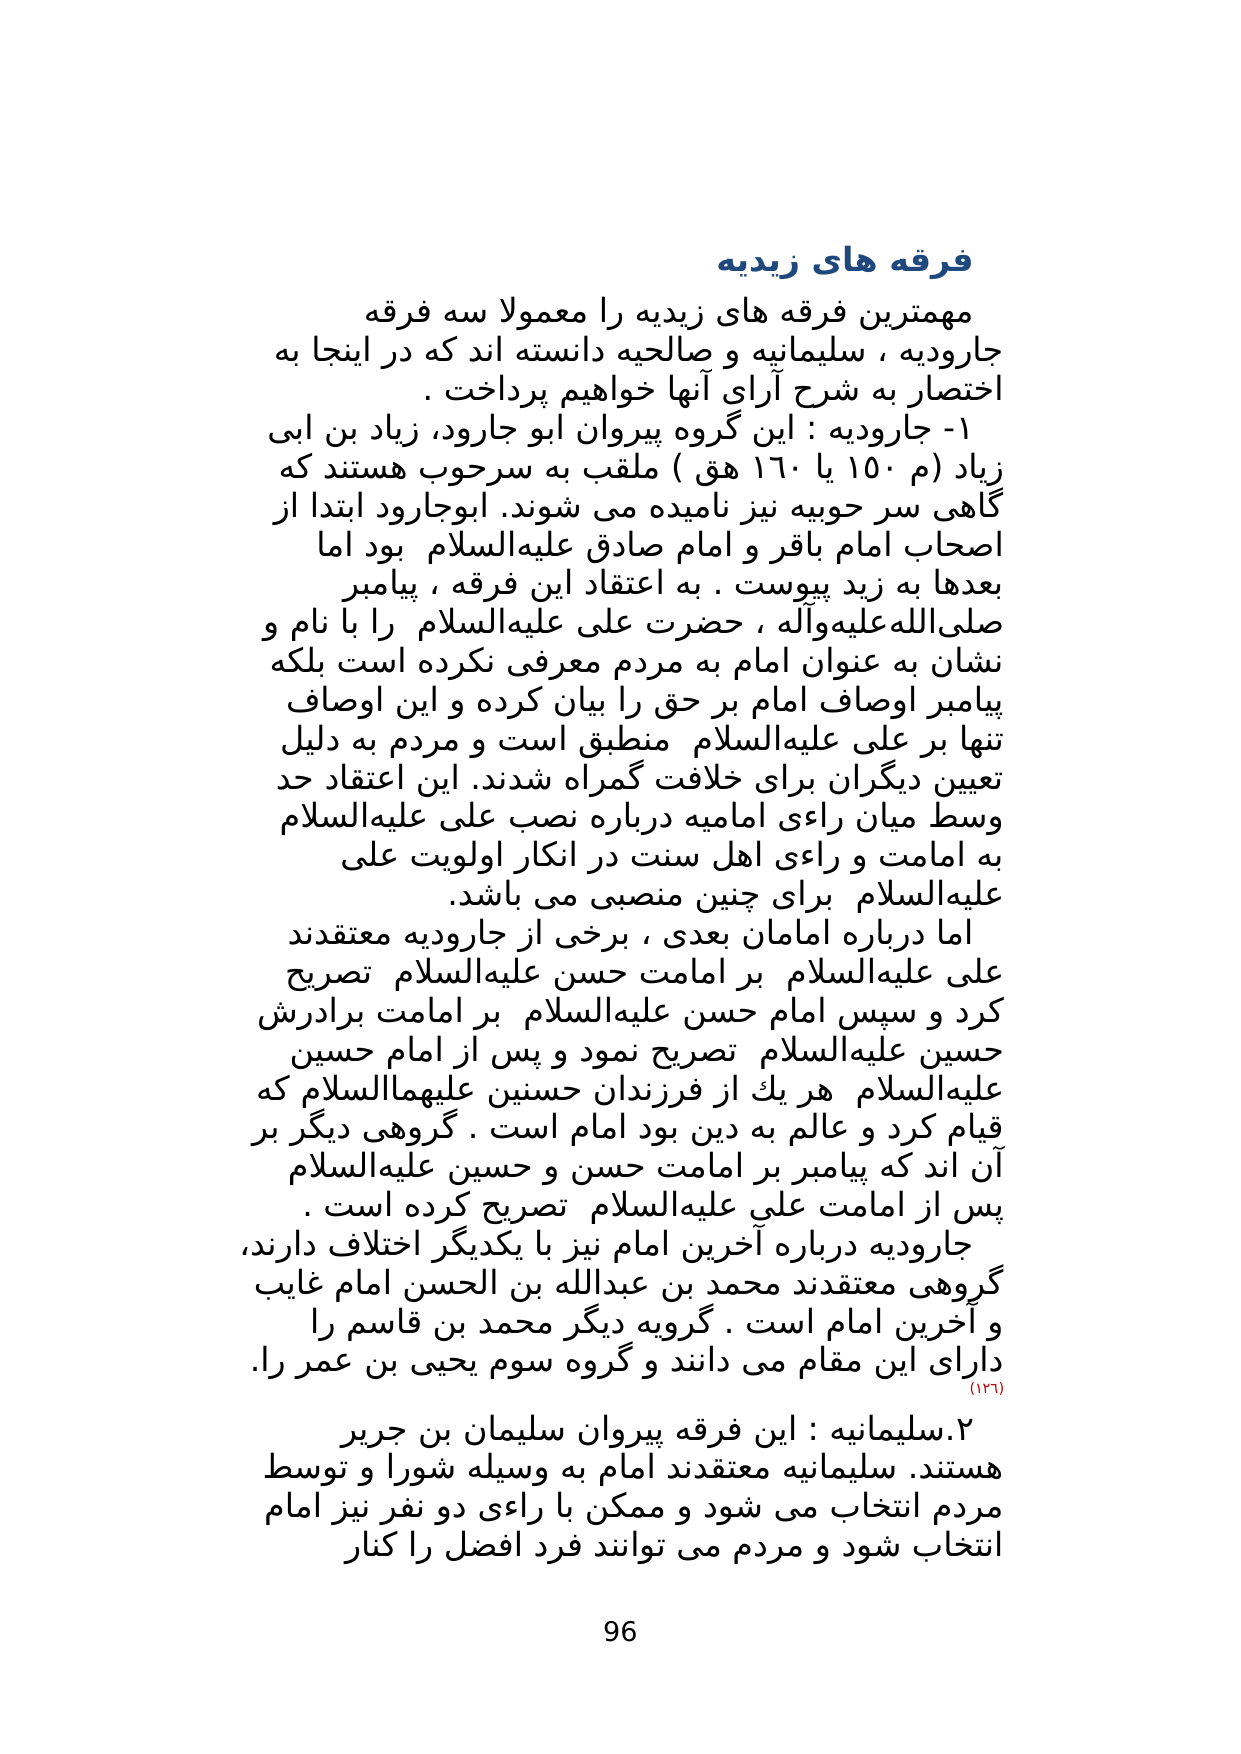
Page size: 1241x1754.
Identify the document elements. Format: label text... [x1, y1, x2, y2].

text مهمترين فرقه هاى زيديه را معمولا سه فرقه جاروديه ، سليمانيه و صالحيه دانسته اند كه در اينجا به اختصار به شرح آراى آنها خواهيم پرداخت . [236, 292, 1004, 408]
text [236, 1409, 1004, 1564]
subtitle فرقه هاى زيديه [236, 241, 1004, 279]
text ١- جاروديه : اين گروه پيروان ابو جارود، زياد بن ابى زياد (م ١٥٠ يا ١٦٠ ه‍ق ) ملقب به سرحوب هستند كه گاهى سر حوبيه نيز ناميده مى شوند. ابوجارود ابتدا از اصحاب امام باقر و امام صادق عليه‌السلام بود اما بعدها به زيد پيوست . به اعتقاد اين فرقه ، پيامبر صلى‌الله‌عليه‌وآله ، حضرت على عليه‌السلام را با نام و نشان به عنوان امام به مردم معرفى نكرده است بلكه پيامبر اوصاف امام بر حق را بيان كرده و اين اوصاف تنها بر على عليه‌السلام منطبق است و مردم به دليل تعيين ديگران براى خلافت گمراه شدند. اين اعتقاد حد وسط ميان راءى اماميه درباره نصب على عليه‌السلام به امامت و راءى اهل سنت در انكار اولويت على عليه‌السلام براى چنين منصبى مى باشد. [236, 408, 1004, 913]
text جاروديه درباره آخرين امام نيز با يكديگر اختلاف دارند، گروهى معتقدند محمد بن عبدالله بن الحسن امام غايب و آخرين امام است . گرويه ديگر محمد بن قاسم را داراى اين مقام مى دانند و گروه سوم يحيى بن عمر را. (١٢٦) [236, 1224, 1004, 1409]
text اما درباره امامان بعدى ، برخى از جاروديه معتقدند على عليه‌السلام بر امامت حسن عليه‌السلام تصريح كرد و سپس امام حسن عليه‌السلام بر امامت برادرش حسين عليه‌السلام تصريح نمود و پس از امام حسين عليه‌السلام هر يك از فرزندان حسنين عليهما‌السلام كه قيام كرد و عالم به دين بود امام است . گروهى ديگر بر آن اند كه پيامبر بر امامت حسن و حسين عليه‌السلام پس از امامت على عليه‌السلام تصريح كرده است . [236, 913, 1004, 1224]
